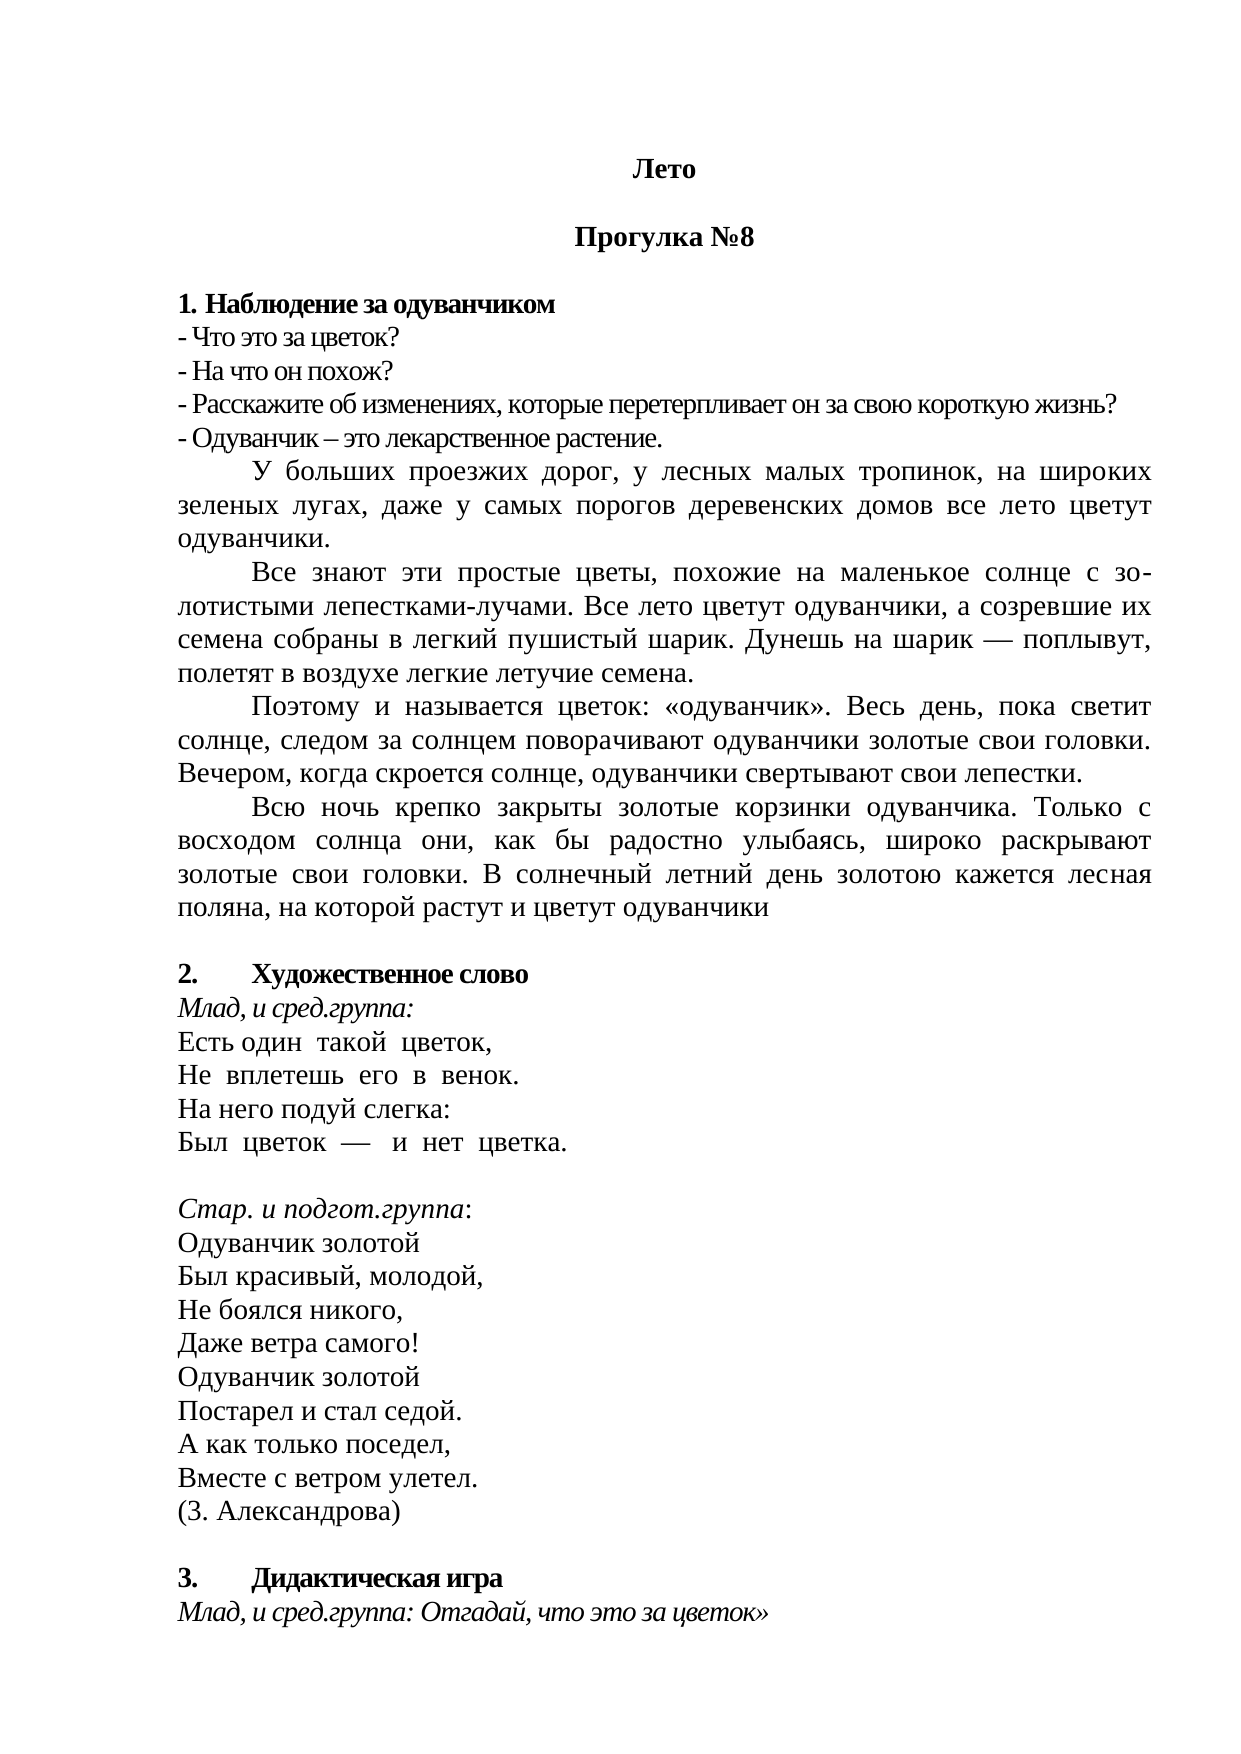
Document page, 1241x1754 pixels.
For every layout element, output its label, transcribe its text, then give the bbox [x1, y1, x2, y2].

text Даже ветра самого! [177, 1326, 1152, 1359]
text - Что это за цветок? [177, 319, 1152, 353]
text 3. Дидактическая игра [177, 1560, 1152, 1594]
text - Одуванчик – это лекарственное растение. [177, 420, 1152, 453]
text Был цветок — и нет цветка. [0, 1124, 1152, 1158]
text У больших проезжих дорог, у лесных малых тропинок, на широких зеленых лугах, даже у самых порогов деревенских домов все лето цветут одуванчики. [177, 453, 1152, 554]
text Стар. и подгот.группа: [177, 1191, 1152, 1225]
text Постарел и стал седой. [177, 1393, 1152, 1426]
text - На что он похож? [177, 353, 1152, 386]
text Одуванчик золотой [177, 1359, 1152, 1393]
text Есть один такой цветок, [0, 1024, 1152, 1057]
text 1. Наблюдение за одуванчиком [177, 286, 1152, 319]
text Млад, и сред.группа: [177, 990, 1152, 1024]
text Все знают эти простые цветы, похожие на маленькое солнце с золотистыми лепестками-лучами. Все лето цветут одуванчики, а созревшие их семена собраны в легкий пушистый шарик. Дунешь на шарик — поплывут, полетят в воздухе легкие летучие семена. [177, 554, 1152, 688]
text Лето [177, 152, 1152, 185]
text А как только поседел, [177, 1426, 1152, 1460]
text Млад, и сред.группа: Отгадай, что это за цветок» [177, 1594, 1152, 1627]
text 2. Художественное слово [177, 957, 1152, 990]
text Одуванчик золотой [177, 1225, 1152, 1258]
text Поэтому и называется цветок: «одуванчик». Весь день, пока светит солнце, следом за солнцем поворачивают одуванчики золотые свои головки. Вечером, когда скроется солнце, одуванчики свертывают свои лепестки. [177, 688, 1152, 789]
text Не вплетешь его в венок. [0, 1057, 1152, 1091]
text - Расскажите об изменениях, которые перетерпливает он за свою короткую жизнь? [177, 386, 1152, 420]
text Не боялся никого, [177, 1292, 1152, 1326]
text Вместе с ветром улетел. [177, 1460, 1152, 1493]
text Был красивый, молодой, [177, 1258, 1152, 1292]
text Прогулка №8 [177, 219, 1152, 252]
text Всю ночь крепко закрыты золотые корзинки одуванчика. Только с восходом солнца они, как бы радостно улыбаясь, широко раскрывают золотые свои головки. В солнечный летний день золотою кажется лесная поляна, на которой растут и цветут одуванчики [177, 789, 1152, 923]
text На него подуй слегка: [0, 1091, 1152, 1124]
text (3. Александрова) [177, 1493, 1152, 1527]
